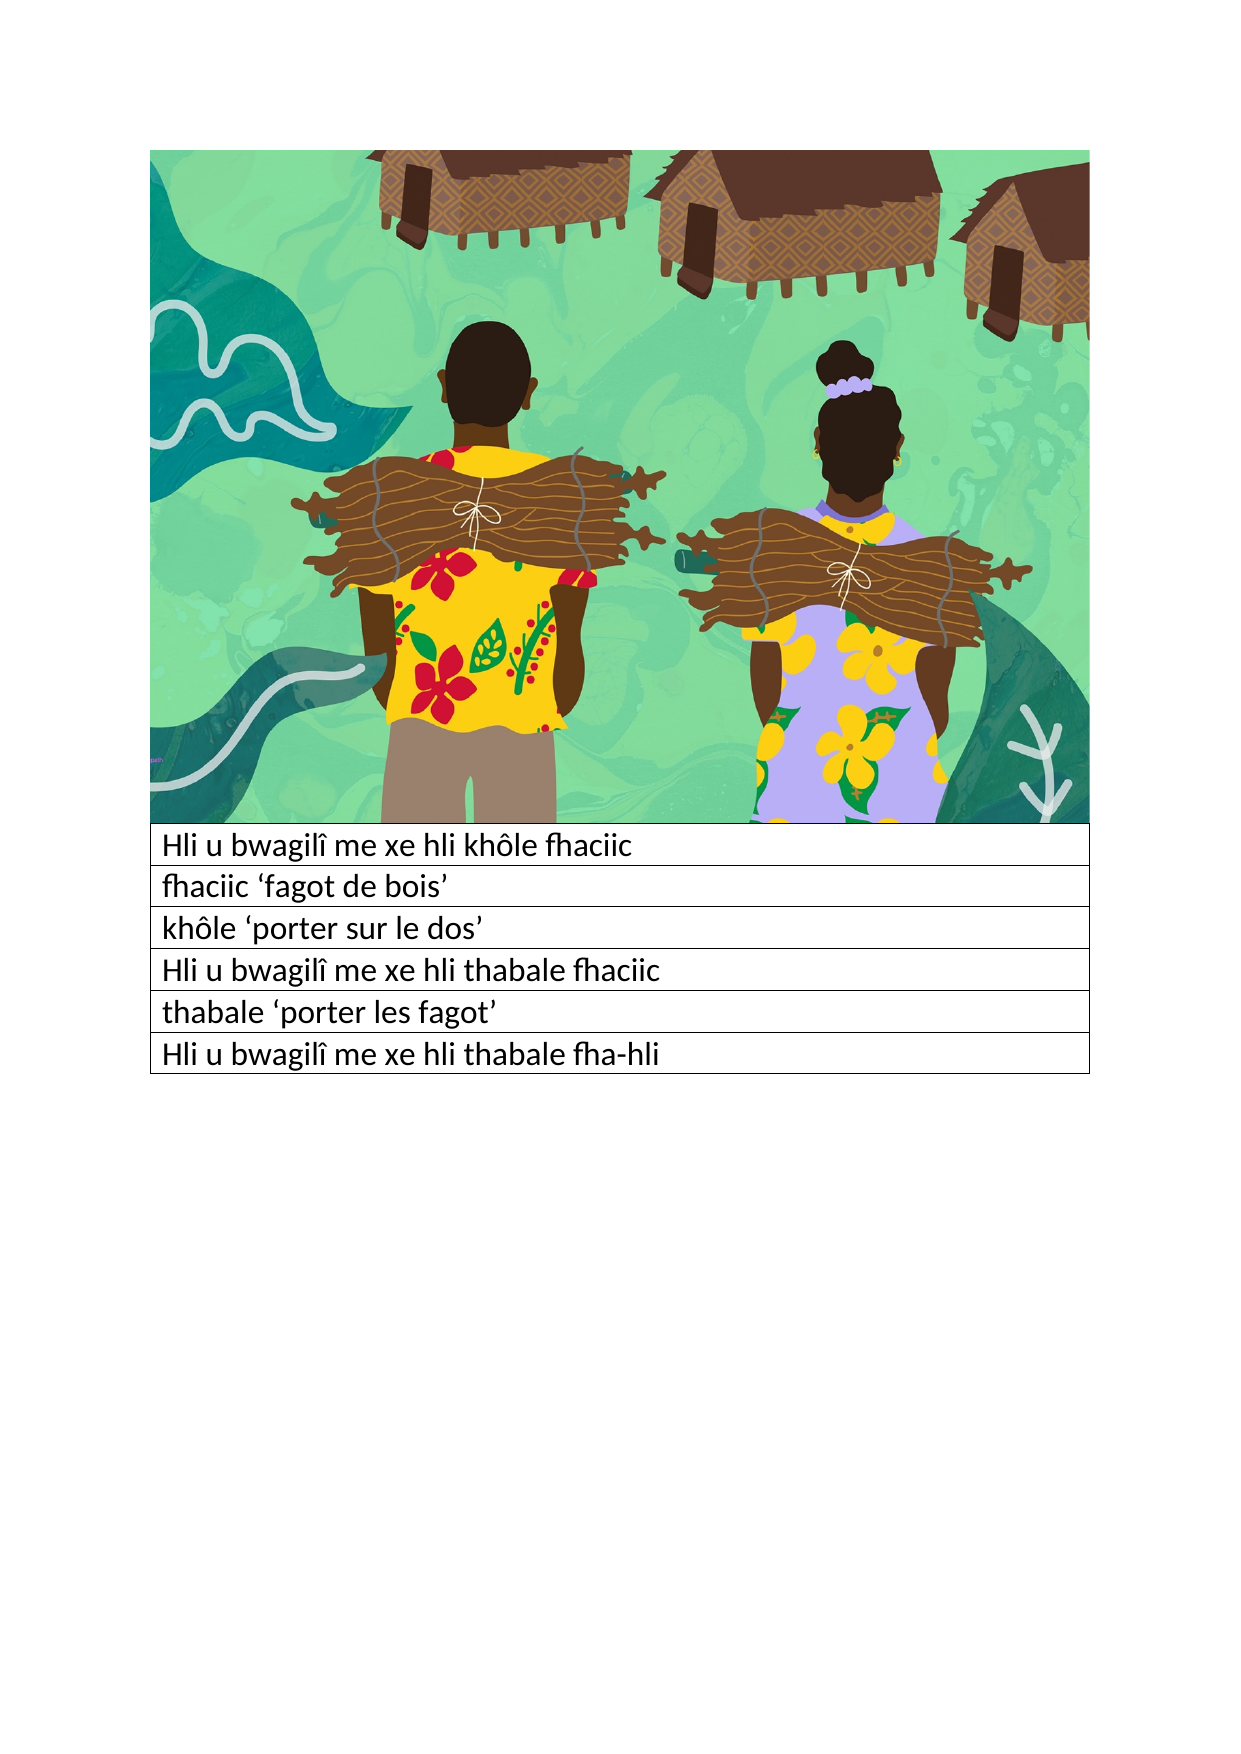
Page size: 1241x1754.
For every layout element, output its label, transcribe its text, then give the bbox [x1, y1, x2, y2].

table_cell khôle ‘porter sur le dos’ [151, 907, 1089, 948]
table_cell thabale ‘porter les fagot’ [151, 991, 1089, 1032]
table_cell fhaciic ‘fagot de bois’ [151, 866, 1089, 906]
table_cell Hli u bwagilî me xe hli thabale fhaciic [151, 949, 1089, 990]
table_cell Hli u bwagilî me xe hli thabale fha-hli [151, 1033, 1089, 1073]
picture [150, 150, 1090, 823]
table_header Hli u bwagilî me xe hli khôle fhaciic [151, 824, 1089, 864]
